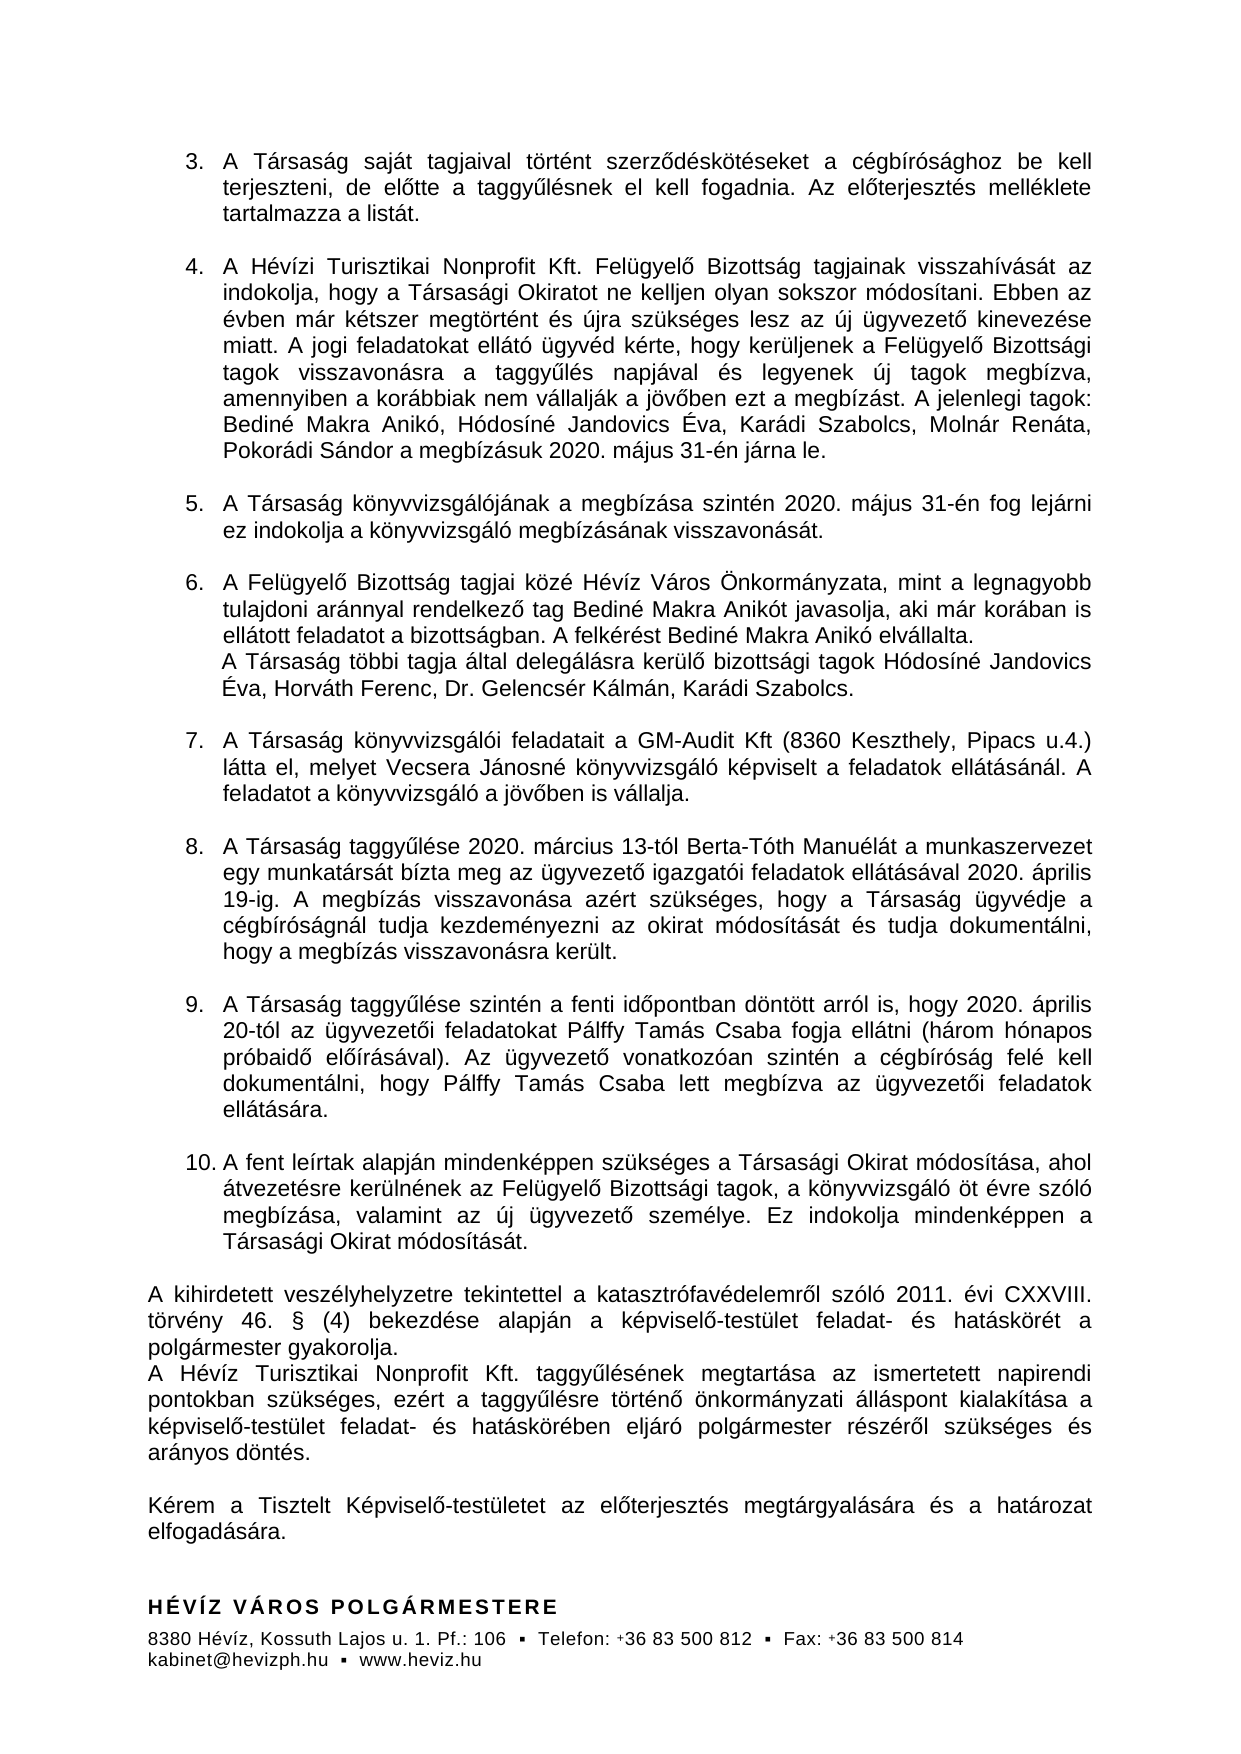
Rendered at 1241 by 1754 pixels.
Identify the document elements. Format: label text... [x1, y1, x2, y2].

list A fent leírtak alapján mindenképpen szükséges a Társasági Okirat módosítása, ahol átvezetésre kerülnének az Felügyelő Bizottsági tagok, a könyvvizsgáló öt évre szóló megbízása, valamint az új ügyvezető személye. Ez indokolja mindenképpen a Társasági Okirat módosítását. [185, 1149, 1093, 1254]
text A Hévíz Turisztikai Nonprofit Kft. taggyűlésének megtartása az ismertetett napirendi pontokban szükséges, ezért a taggyűlésre történő önkormányzati álláspont kialakítása a képviselő-testület feladat- és hatáskörében eljáró polgármester részéről szükséges és arányos döntés. [148, 1360, 1093, 1465]
list A Társaság taggyűlése 2020. március 13-tól Berta-Tóth Manuélát a munkaszervezet egy munkatársát bízta meg az ügyvezető igazgatói feladatok ellátásával 2020. április 19-ig. A megbízás visszavonása azért szükséges, hogy a Társaság ügyvédje a cégbíróságnál tudja kezdeményezni az okirat módosítását és tudja dokumentálni, hogy a megbízás visszavonásra került. [185, 833, 1093, 964]
text A kihirdetett veszélyhelyzetre tekintettel a katasztrófavédelemről szóló 2011. évi CXXVIII. törvény 46. § (4) bekezdése alapján a képviselő-testület feladat- és hatáskörét a polgármester gyakorolja. [148, 1281, 1093, 1360]
text A Társaság többi tagja által delegálásra kerülő bizottsági tagok Hódosíné Jandovics Éva, Horváth Ferenc, Dr. Gelencsér Kálmán, Karádi Szabolcs. [221, 648, 1093, 701]
list A Társaság saját tagjaival történt szerződéskötéseket a cégbírósághoz be kell terjeszteni, de előtte a taggyűlésnek el kell fogadnia. Az előterjesztés melléklete tartalmazza a listát. [185, 148, 1093, 227]
text Kérem a Tisztelt Képviselő-testületet az előterjesztés megtárgyalására és a határozat elfogadására. [148, 1492, 1093, 1544]
list A Felügyelő Bizottság tagjai közé Hévíz Város Önkormányzata, mint a legnagyobb tulajdoni aránnyal rendelkező tag Bediné Makra Anikót javasolja, aki már korában is ellátott feladatot a bizottságban. A felkérést Bediné Makra Anikó elvállalta. [185, 569, 1093, 648]
list A Hévízi Turisztikai Nonprofit Kft. Felügyelő Bizottság tagjainak visszahívását az indokolja, hogy a Társasági Okiratot ne kelljen olyan sokszor módosítani. Ebben az évben már kétszer megtörtént és újra szükséges lesz az új ügyvezető kinevezése miatt. A jogi feladatokat ellátó ügyvéd kérte, hogy kerüljenek a Felügyelő Bizottsági tagok visszavonásra a taggyűlés napjával és legyenek új tagok megbízva, amennyiben a korábbiak nem vállalják a jövőben ezt a megbízást. A jelenlegi tagok: Bediné Makra Anikó, Hódosíné Jandovics Éva, Karádi Szabolcs, Molnár Renáta, Pokorádi Sándor a megbízásuk 2020. május 31-én járna le. [185, 253, 1093, 464]
list A Társaság könyvvizsgálójának a megbízása szintén 2020. május 31-én fog lejárni ez indokolja a könyvvizsgáló megbízásának visszavonását. [185, 490, 1093, 543]
list A Társaság taggyűlése szintén a fenti időpontban döntött arról is, hogy 2020. április 20-tól az ügyvezetői feladatokat Pálffy Tamás Csaba fogja ellátni (három hónapos próbaidő előírásával). Az ügyvezető vonatkozóan szintén a cégbíróság felé kell dokumentálni, hogy Pálffy Tamás Csaba lett megbízva az ügyvezetői feladatok ellátására. [185, 991, 1093, 1123]
list A Társaság könyvvizsgálói feladatait a GM-Audit Kft (8360 Keszthely, Pipacs u.4.) látta el, melyet Vecsera Jánosné könyvvizsgáló képviselt a feladatok ellátásánál. A feladatot a könyvvizsgáló a jövőben is vállalja. [185, 727, 1093, 806]
